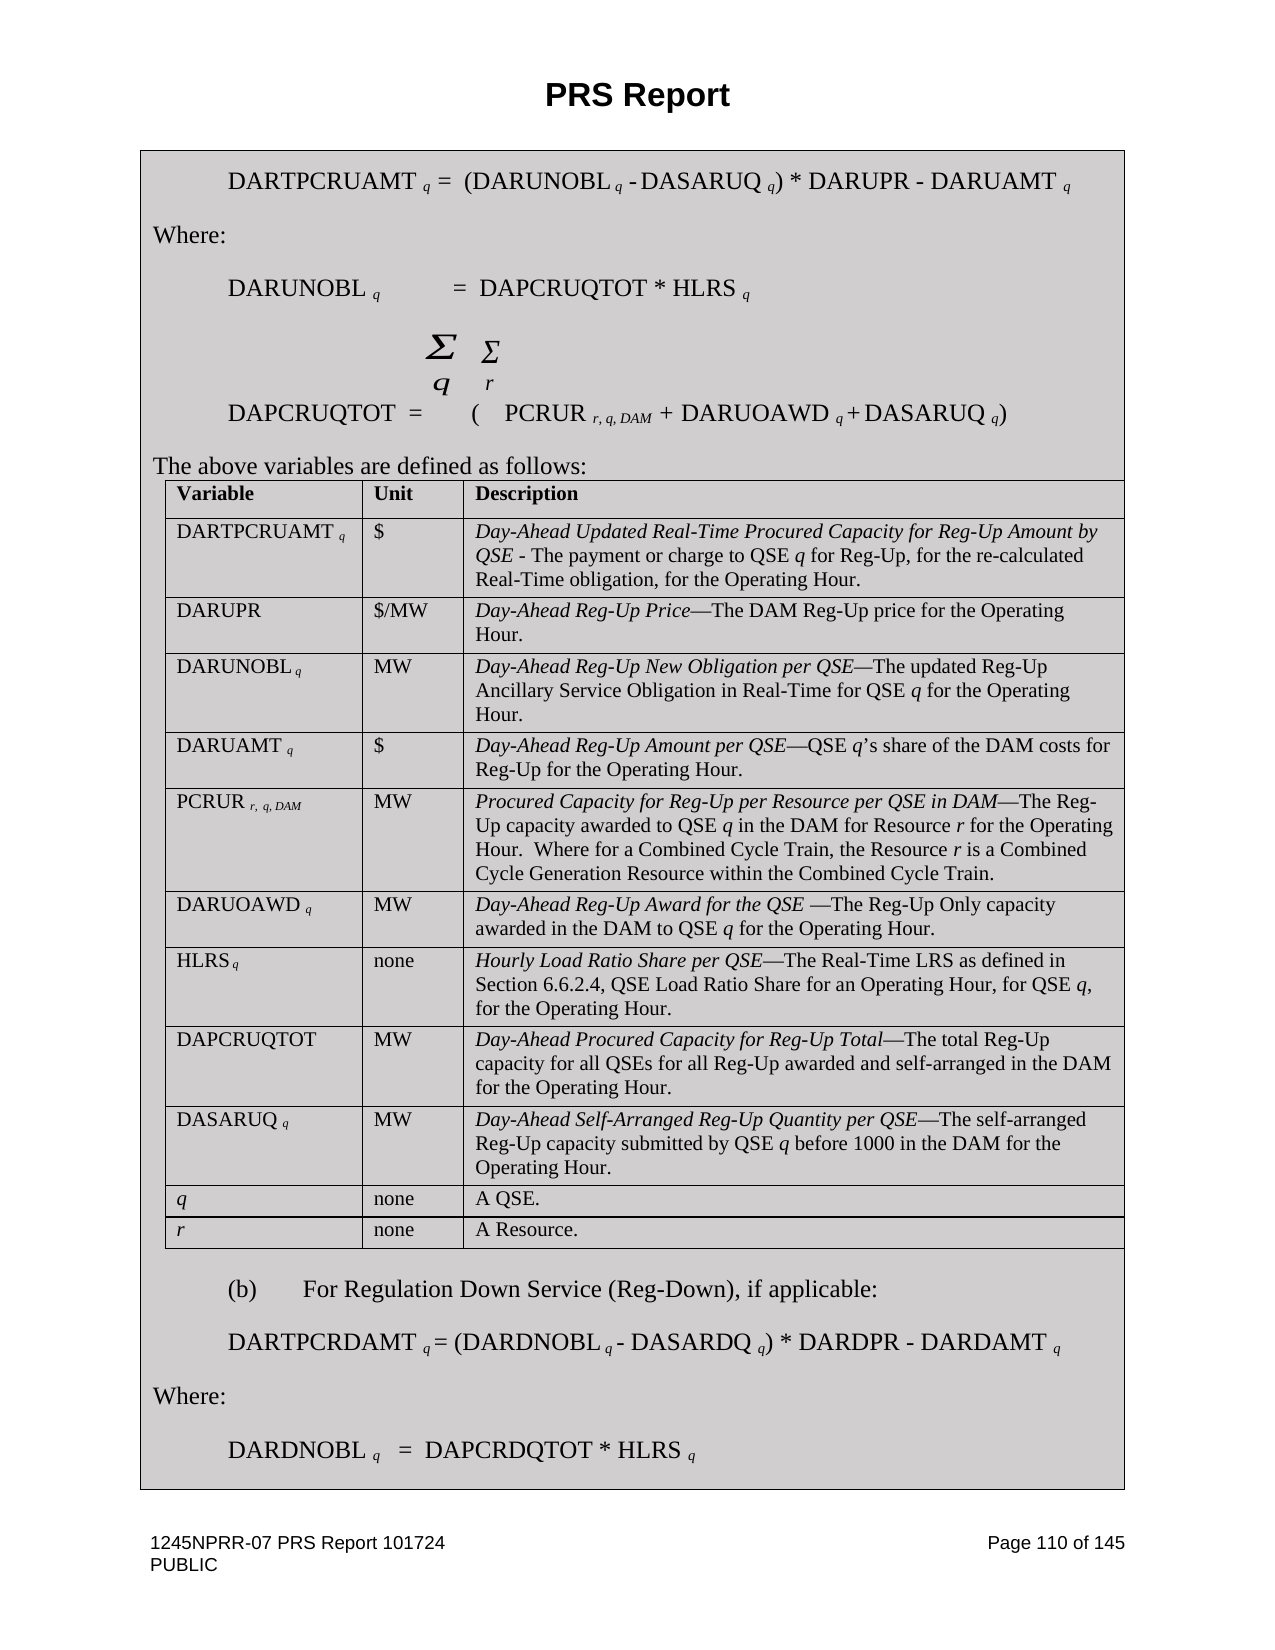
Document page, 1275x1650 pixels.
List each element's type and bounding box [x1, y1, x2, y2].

table_header [141, 151, 1124, 1489]
